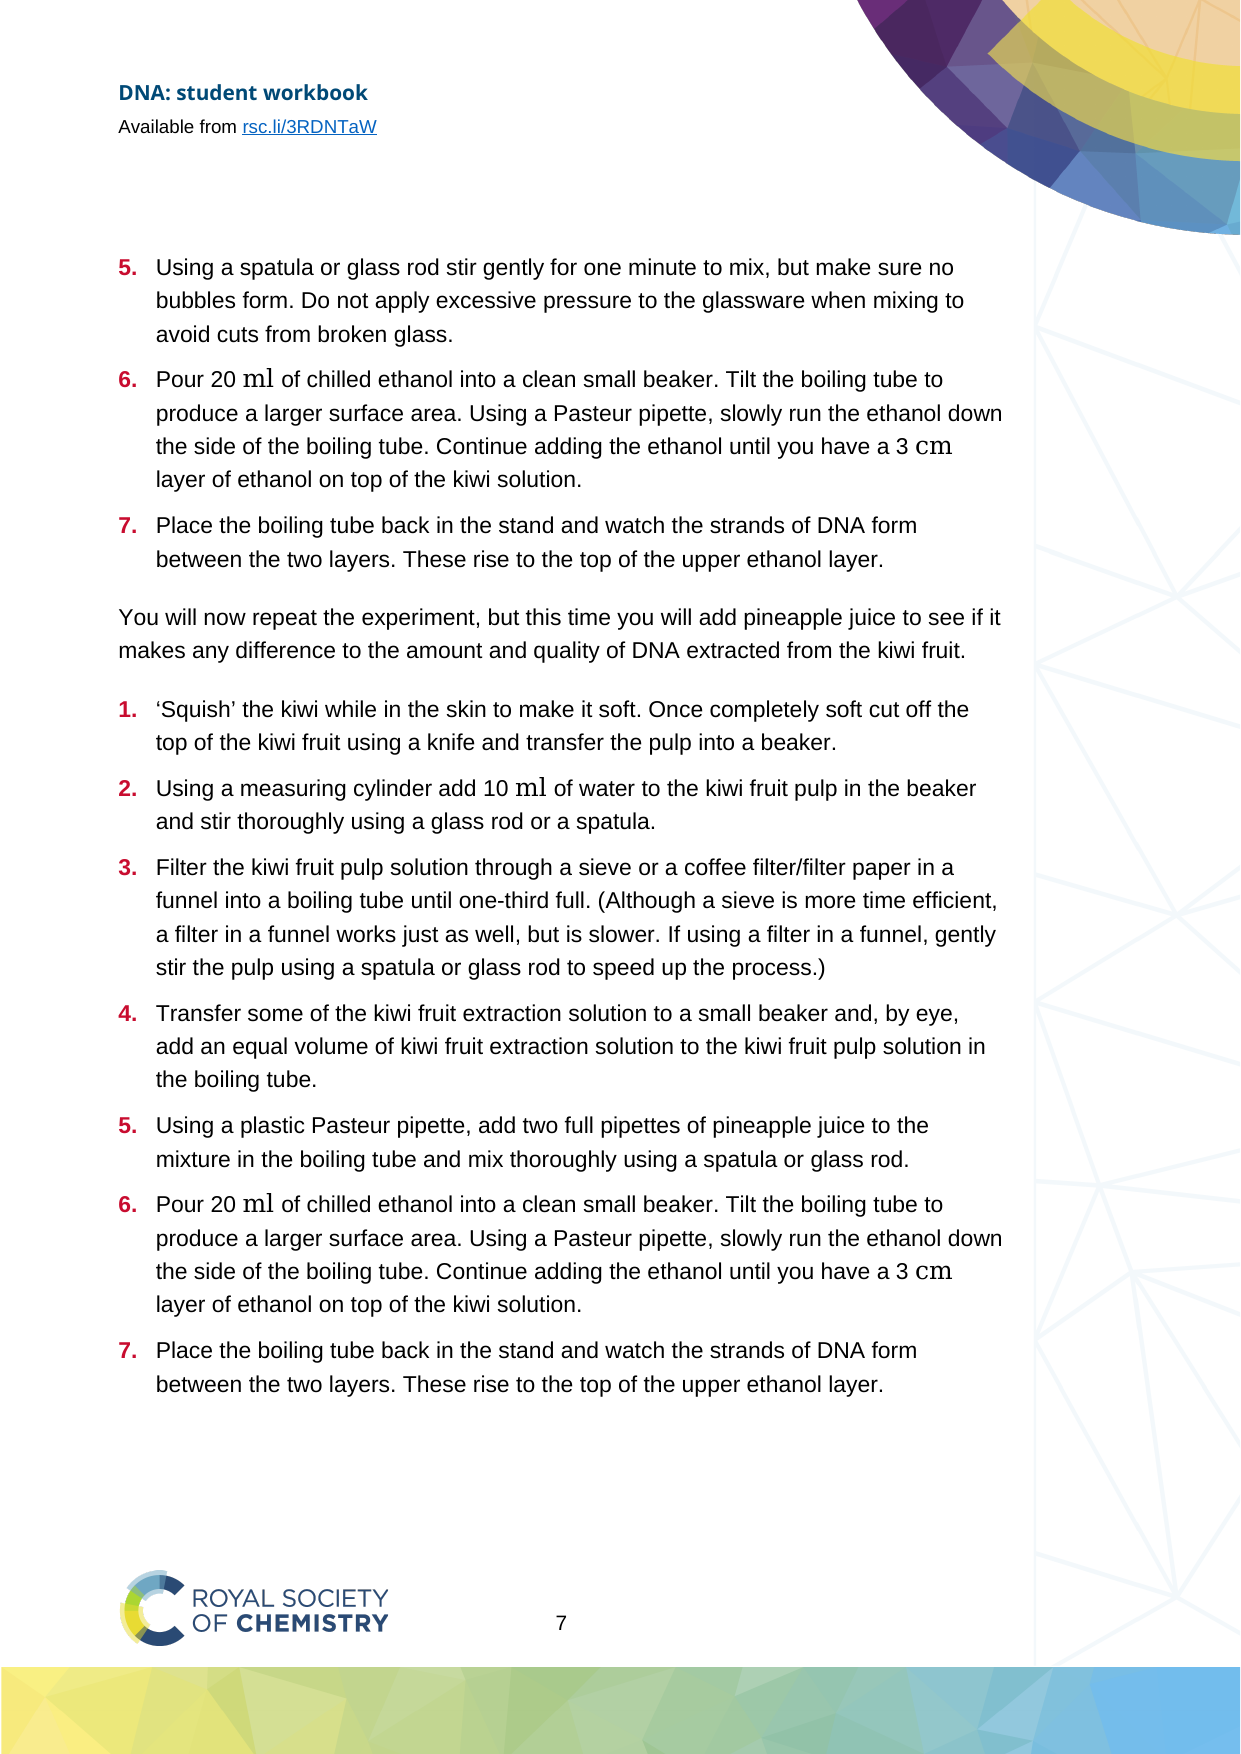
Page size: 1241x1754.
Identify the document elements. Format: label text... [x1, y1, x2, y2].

list Place the boiling tube back in the stand and watch the strands of DNA form between the two layers. These rise to the top of the upper ethanol layer. [118, 1332, 1004, 1399]
list Transfer some of the kiwi fruit extraction solution to a small beaker and, by eye, add an equal volume of kiwi fruit extraction solution to the kiwi fruit pulp solution in the boiling tube. [118, 994, 1004, 1094]
list Filter the kiwi fruit pulp solution through a sieve or a coffee filter/filter paper in a funnel into a boiling tube until one-third full. (Although a sieve is more time efficient, a filter in a funnel works just as well, but is slower. If using a filter in a funnel, gently stir the pulp using a spatula or glass rod to speed up the process.) [118, 849, 1004, 982]
text You will now repeat the experiment, but this time you will add pineapple juice to see if it makes any difference to the amount and quality of DNA extracted from the kiwi fruit. [118, 599, 1004, 665]
picture [805, 0, 1241, 1666]
picture [1, 1667, 1241, 1754]
list Using a plastic Pasteur pipette, add two full pipettes of pineapple juice to the mixture in the boiling tube and mix thoroughly using a spatula or glass rod. [118, 1107, 1004, 1174]
list Pour 20 ml of chilled ethanol into a clean small beaker. Tilt the boiling tube to produce a larger surface area. Using a Pasteur pipette, slowly run the ethanol down the side of the boiling tube. Continue adding the ethanol until you have a 3 cm layer of ethanol on top of the kiwi solution. [118, 1186, 1004, 1319]
list Pour 20 ml of chilled ethanol into a clean small beaker. Tilt the boiling tube to produce a larger surface area. Using a Pasteur pipette, slowly run the ethanol down the side of the boiling tube. Continue adding the ethanol until you have a 3 cm layer of ethanol on top of the kiwi solution. [118, 361, 1004, 494]
picture [119, 1570, 389, 1646]
list Using a spatula or glass rod stir gently for one minute to mix, but make sure no bubbles form. Do not apply excessive pressure to the glassware when mixing to avoid cuts from broken glass. [118, 249, 1004, 349]
list ‘Squish’ the kiwi while in the skin to make it soft. Once completely soft cut off the top of the kiwi fruit using a knife and transfer the pulp into a beaker. [118, 690, 1004, 757]
list Place the boiling tube back in the stand and watch the strands of DNA form between the two layers. These rise to the top of the upper ethanol layer. [118, 507, 1004, 574]
list Using a measuring cylinder add 10 ml of water to the kiwi fruit pulp in the beaker and stir thoroughly using a glass rod or a spatula. [118, 769, 1004, 836]
